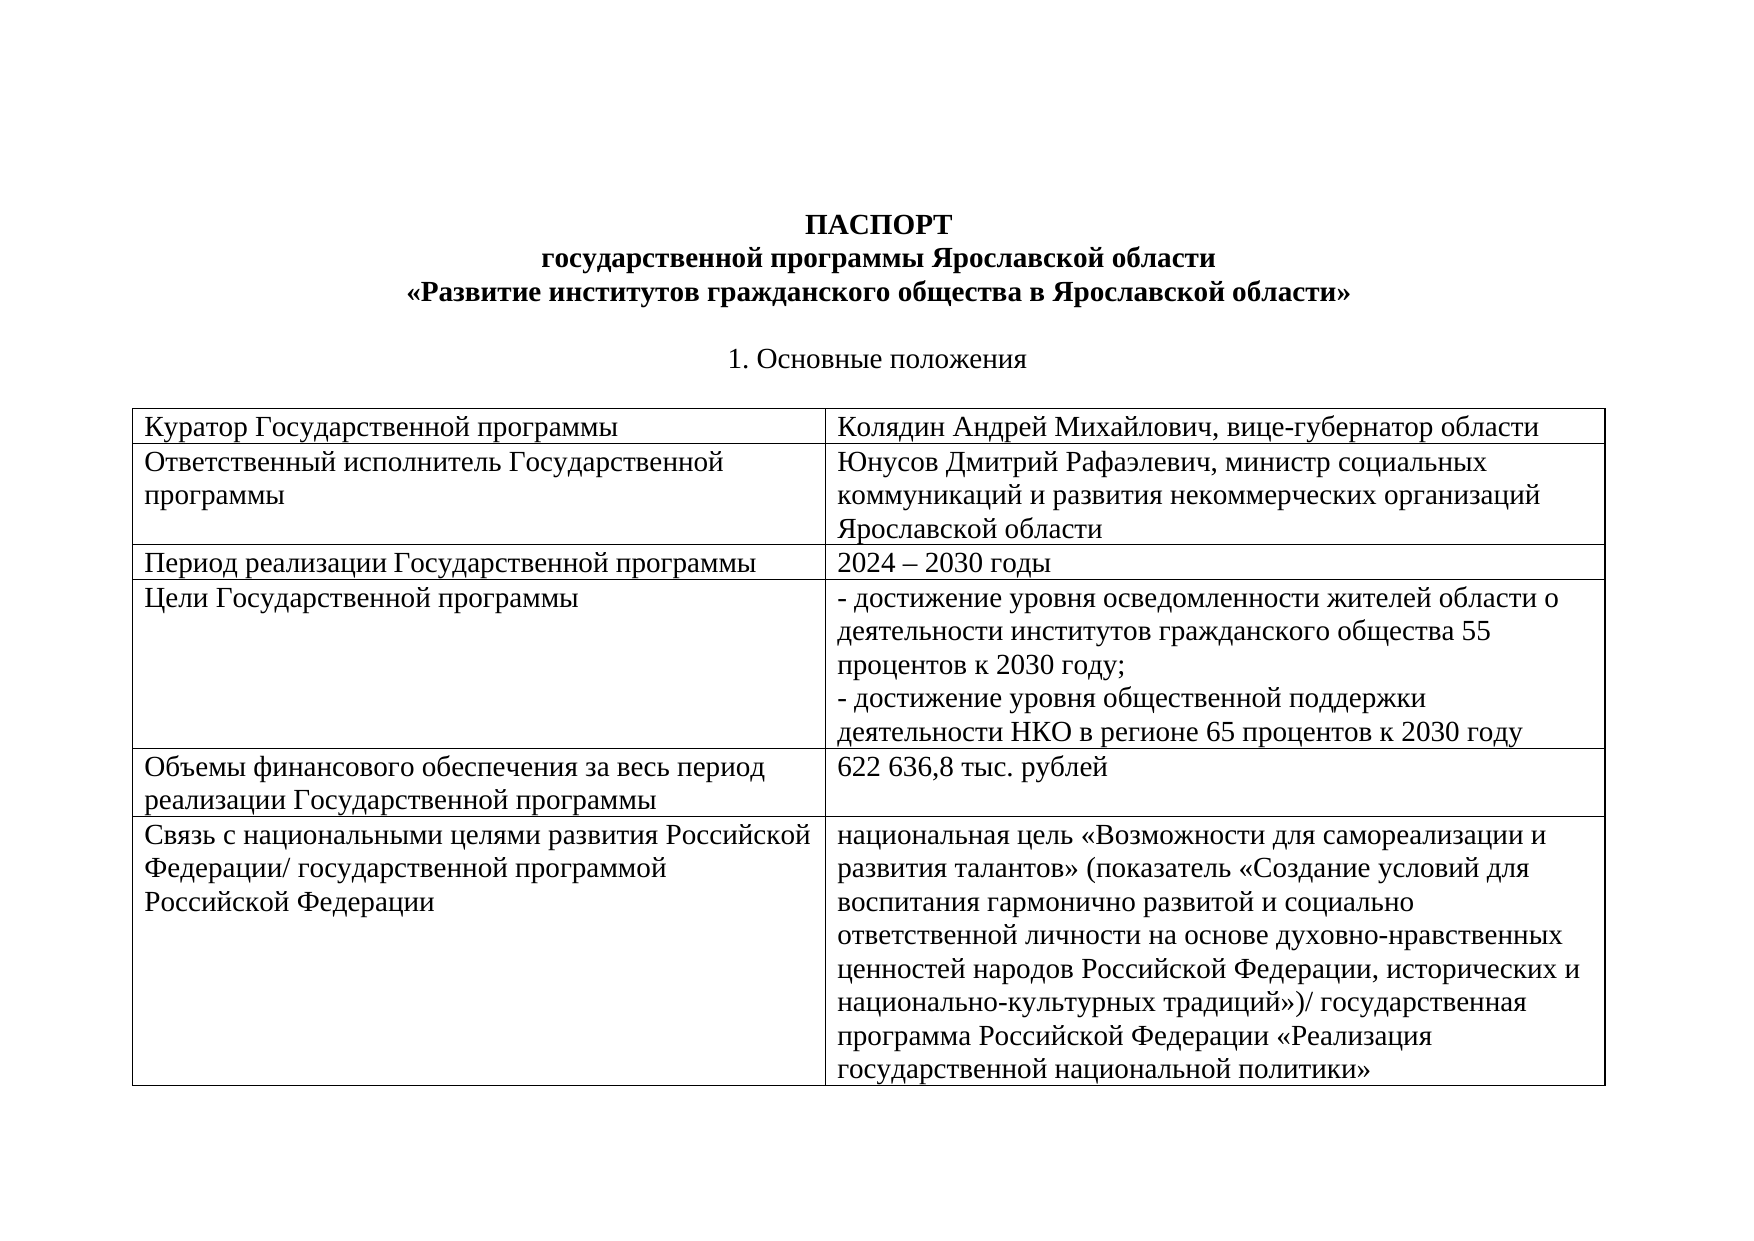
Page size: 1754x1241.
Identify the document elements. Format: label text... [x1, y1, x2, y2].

table_cell Объемы финансового обеспечения за весь период реализации Государственной программы [133, 749, 825, 816]
text государственной программы Ярославской области [118, 240, 1639, 274]
table_cell 2024 – 2030 годы [826, 545, 1604, 579]
table_header Куратор Государственной программы [133, 409, 825, 443]
table_header Колядин Андрей Михайлович, вице-губернатор области [826, 409, 1604, 443]
text ПАСПОРТ [118, 207, 1639, 240]
table_cell Юнусов Дмитрий Рафаэлевич, министр социальных коммуникаций и развития некоммерческих организаций Ярославской области [826, 444, 1604, 544]
text 1. Основные положения [118, 341, 1636, 374]
table_cell Период реализации Государственной программы [133, 545, 825, 579]
table_cell Цели Государственной программы [133, 580, 825, 748]
table_cell национальная цель «Возможности для самореализации и развития талантов» (показатель «Создание условий для воспитания гармонично развитой и социально ответственной личности на основе духовно-нравственных ценностей народов Российской Федерации, исторических и национально-культурных традиций»)/ государственная программа Российской Федерации «Реализация государственной национальной политики» [826, 817, 1604, 1085]
table_cell - достижение уровня осведомленности жителей области о деятельности институтов гражданского общества 55 процентов к 2030 году; - достижение уровня общественной поддержки деятельности НКО в регионе 65 процентов к 2030 году [826, 580, 1604, 748]
text «Развитие институтов гражданского общества в Ярославской области» [118, 274, 1639, 307]
table_cell Связь с национальными целями развития Российской Федерации/ государственной программой Российской Федерации [133, 817, 825, 1085]
table_cell Ответственный исполнитель Государственной программы [133, 444, 825, 544]
table_cell 622 636,8 тыс. рублей [826, 749, 1604, 816]
